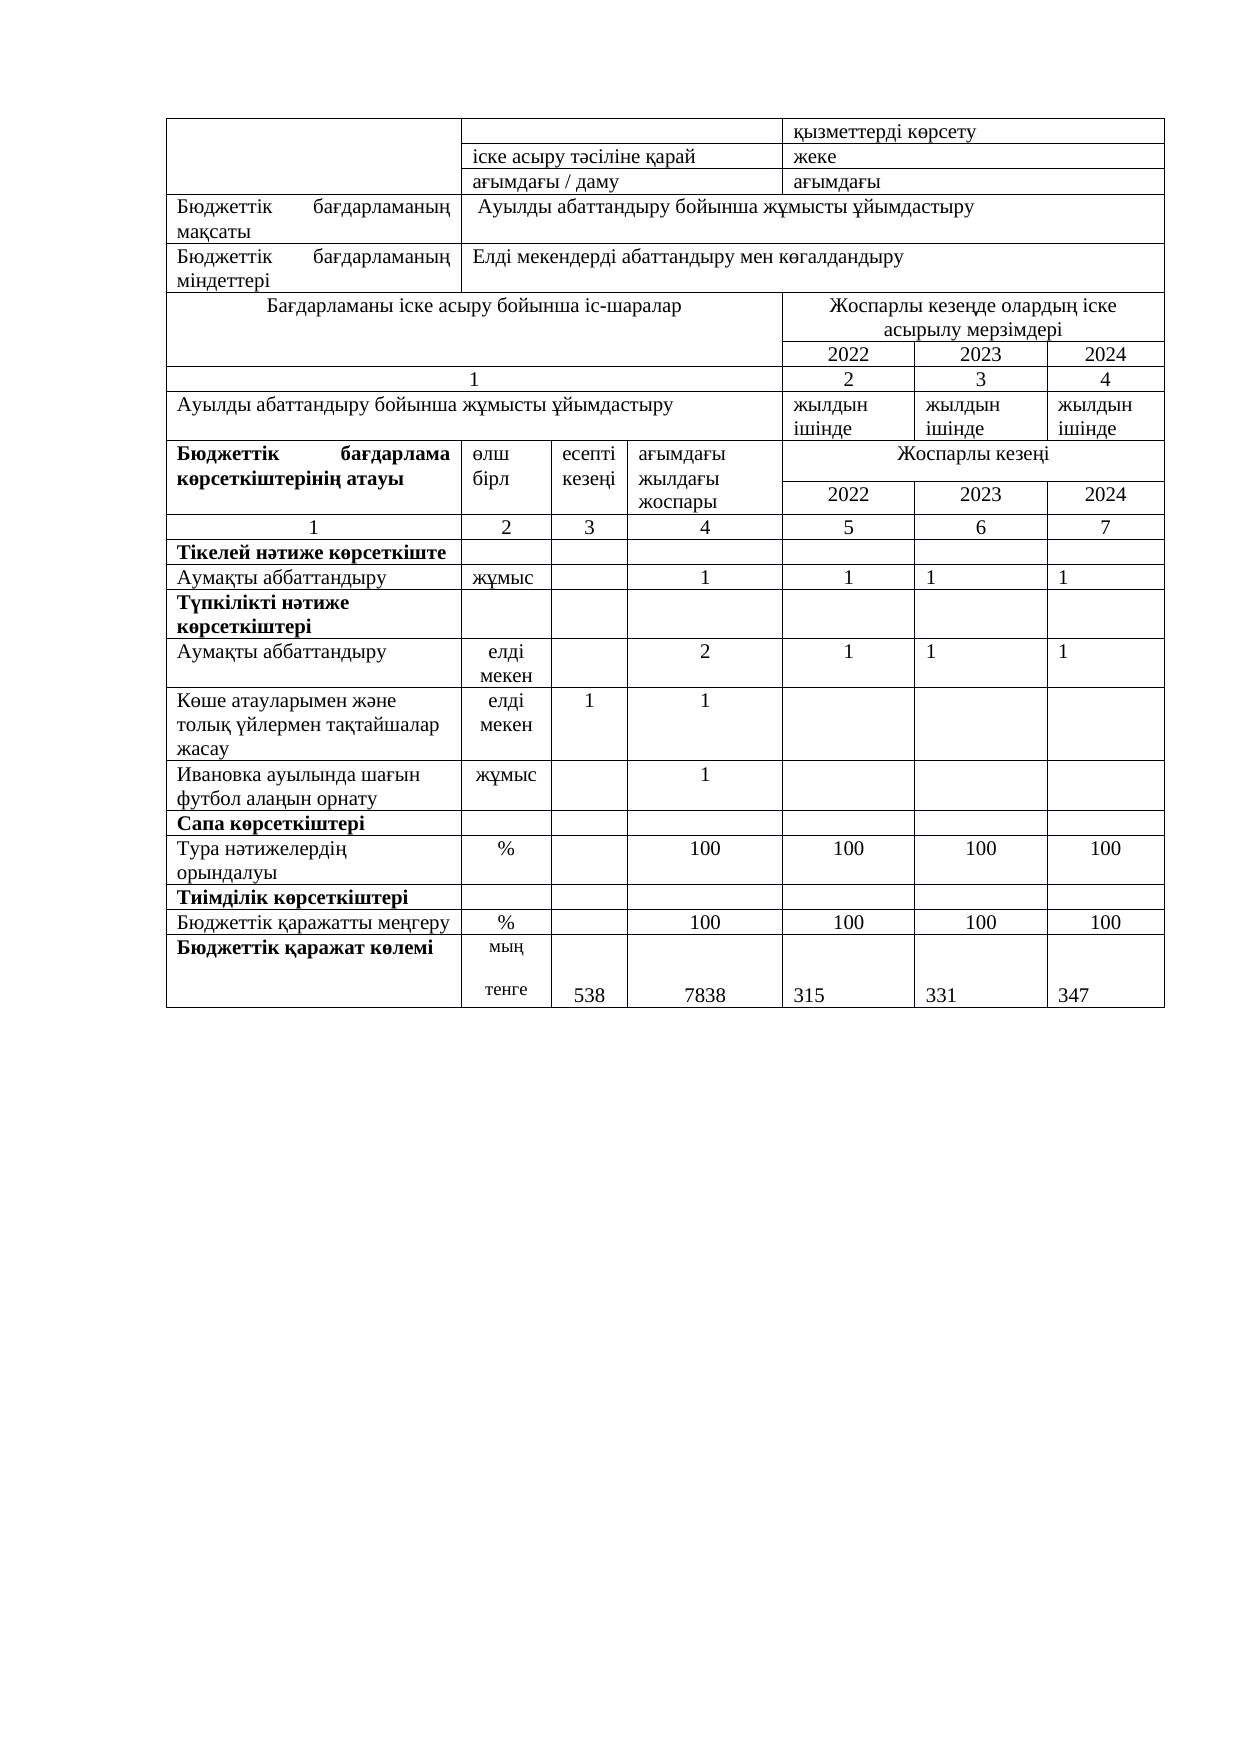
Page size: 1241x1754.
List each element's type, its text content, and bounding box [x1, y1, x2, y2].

table_cell 100 [628, 910, 782, 934]
table_cell 5 [783, 515, 914, 539]
table_cell Тікелей нәтиже көрсеткіште [167, 540, 461, 564]
table_cell 2022 [783, 342, 914, 366]
table_cell Бюджеттік қаражатты меңгеру [167, 910, 461, 934]
table_cell 4 [628, 515, 782, 539]
table_cell 100 [628, 836, 782, 884]
table_cell 2023 [915, 482, 1047, 513]
table_cell өлш бірл [462, 441, 551, 513]
table_cell Елді мекендерді абаттандыру мен көгалдандыру [462, 244, 1164, 292]
table_cell Бюджеттік қаражат көлемі [167, 935, 461, 1007]
table_cell [628, 540, 782, 564]
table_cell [462, 119, 782, 143]
table_cell [783, 688, 914, 760]
table_cell [552, 639, 627, 687]
table_cell [915, 590, 1047, 638]
table_cell есепті кезеңі [552, 441, 627, 513]
table_cell 1 [552, 688, 627, 760]
table_cell Сапа көрсеткіштері [167, 811, 461, 835]
table_cell Бюджеттік бағдарлама көрсеткіштерінің атауы [167, 441, 461, 513]
table_cell [462, 540, 551, 564]
table_cell [552, 836, 627, 884]
table_cell [552, 540, 627, 564]
table_cell [783, 761, 914, 809]
table_cell 100 [915, 836, 1047, 884]
table_cell 100 [783, 910, 914, 934]
table_cell 2022 [783, 482, 914, 513]
table_cell 7 [1048, 515, 1164, 539]
table_cell 1 [1048, 639, 1164, 687]
table_cell [552, 590, 627, 638]
table_cell [1048, 590, 1164, 638]
table_cell жеке [783, 144, 1164, 168]
table_cell 1 [783, 565, 914, 589]
table_cell [552, 910, 627, 934]
table_cell 2024 [1048, 482, 1164, 513]
table_cell 100 [1048, 910, 1164, 934]
table_cell 100 [783, 836, 914, 884]
table_cell 6 [915, 515, 1047, 539]
table_cell 2 [783, 367, 914, 391]
table_cell [628, 590, 782, 638]
table_cell 100 [915, 910, 1047, 934]
table_cell ағымдағы / даму [462, 169, 782, 193]
table_cell жылдын ішінде [915, 392, 1047, 440]
table_cell мың тенге [462, 935, 551, 1007]
table_cell 2023 [915, 342, 1047, 366]
table_cell Түпкілікті нәтиже көрсеткіштері [167, 590, 461, 638]
table_cell 100 [1048, 836, 1164, 884]
table_cell Тура нәтижелердің орындалуы [167, 836, 461, 884]
table_cell Аумақты аббаттандыру [167, 565, 461, 589]
table_cell жұмыс [462, 565, 551, 589]
table_cell Жоспарлы кезеңде олардың іске асырылу мерзімдері [783, 293, 1164, 341]
table_cell [915, 540, 1047, 564]
table_cell 7838 [628, 935, 782, 1007]
table_cell 3 [552, 515, 627, 539]
table_cell [552, 811, 627, 835]
table_cell 347 [1048, 935, 1164, 1007]
table_cell 1 [915, 565, 1047, 589]
table_cell [1048, 811, 1164, 835]
table_cell 1 [915, 639, 1047, 687]
table_cell [1048, 688, 1164, 760]
table_cell [783, 885, 914, 909]
table_cell 315 [783, 935, 914, 1007]
table_cell 4 [1048, 367, 1164, 391]
table_cell [783, 540, 914, 564]
table_cell елді мекен [462, 639, 551, 687]
table_cell [915, 885, 1047, 909]
table_cell елді мекен [462, 688, 551, 760]
table_cell 1 [628, 565, 782, 589]
table_cell 1 [783, 639, 914, 687]
table_cell ағымдағы [783, 169, 1164, 193]
table_cell [915, 811, 1047, 835]
table_cell Жоспарлы кезеңі [783, 441, 1164, 481]
table_cell [552, 885, 627, 909]
table_cell іске асыру тәсіліне қарай [462, 144, 782, 168]
table_cell % [462, 910, 551, 934]
table_cell Ауылды абаттандыру бойынша жұмысты ұйымдастыру [167, 392, 782, 440]
table_cell Көше атауларымен және толық үйлермен тақтайшалар жасау [167, 688, 461, 760]
table_cell [783, 811, 914, 835]
table_cell [462, 811, 551, 835]
table_cell [1048, 885, 1164, 909]
table_cell Ауылды абаттандыру бойынша жұмысты ұйымдастыру [462, 195, 1164, 243]
table_cell [462, 590, 551, 638]
table_cell [915, 761, 1047, 809]
table_cell жылдын ішінде [1048, 392, 1164, 440]
table_cell Ивановка ауылында шағын футбол алаңын орнату [167, 761, 461, 809]
table_cell жылдын ішінде [783, 392, 914, 440]
table_cell 2 [628, 639, 782, 687]
table_cell 2 [462, 515, 551, 539]
table_cell [552, 565, 627, 589]
table_cell 1 [167, 515, 461, 539]
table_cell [783, 119, 1164, 143]
table_cell [1048, 761, 1164, 809]
table_cell Аумақты аббаттандыру [167, 639, 461, 687]
table_cell [628, 811, 782, 835]
table_cell 1 [628, 761, 782, 809]
table_cell 3 [915, 367, 1047, 391]
table_cell ағымдағы жылдағы жоспары [628, 441, 782, 513]
table_cell 2024 [1048, 342, 1164, 366]
table_cell Тиімділік көрсеткіштері [167, 885, 461, 909]
table_cell % [462, 836, 551, 884]
table_cell 1 [1048, 565, 1164, 589]
table_cell [552, 761, 627, 809]
table_cell 538 [552, 935, 627, 1007]
table_cell Бағдарламаны іске асыру бойынша іс-шаралар [167, 293, 782, 366]
table_cell 1 [628, 688, 782, 760]
table_cell [462, 885, 551, 909]
table_cell жұмыс [462, 761, 551, 809]
table_cell 1 [167, 367, 782, 391]
table_cell Бюджеттік бағдарламаның мақсаты [167, 195, 461, 243]
table_cell [1048, 540, 1164, 564]
table_cell Бюджеттік бағдарламаның міндеттері [167, 244, 461, 292]
table_cell 331 [915, 935, 1047, 1007]
table_cell [915, 688, 1047, 760]
table_cell [783, 590, 914, 638]
table_cell [628, 885, 782, 909]
